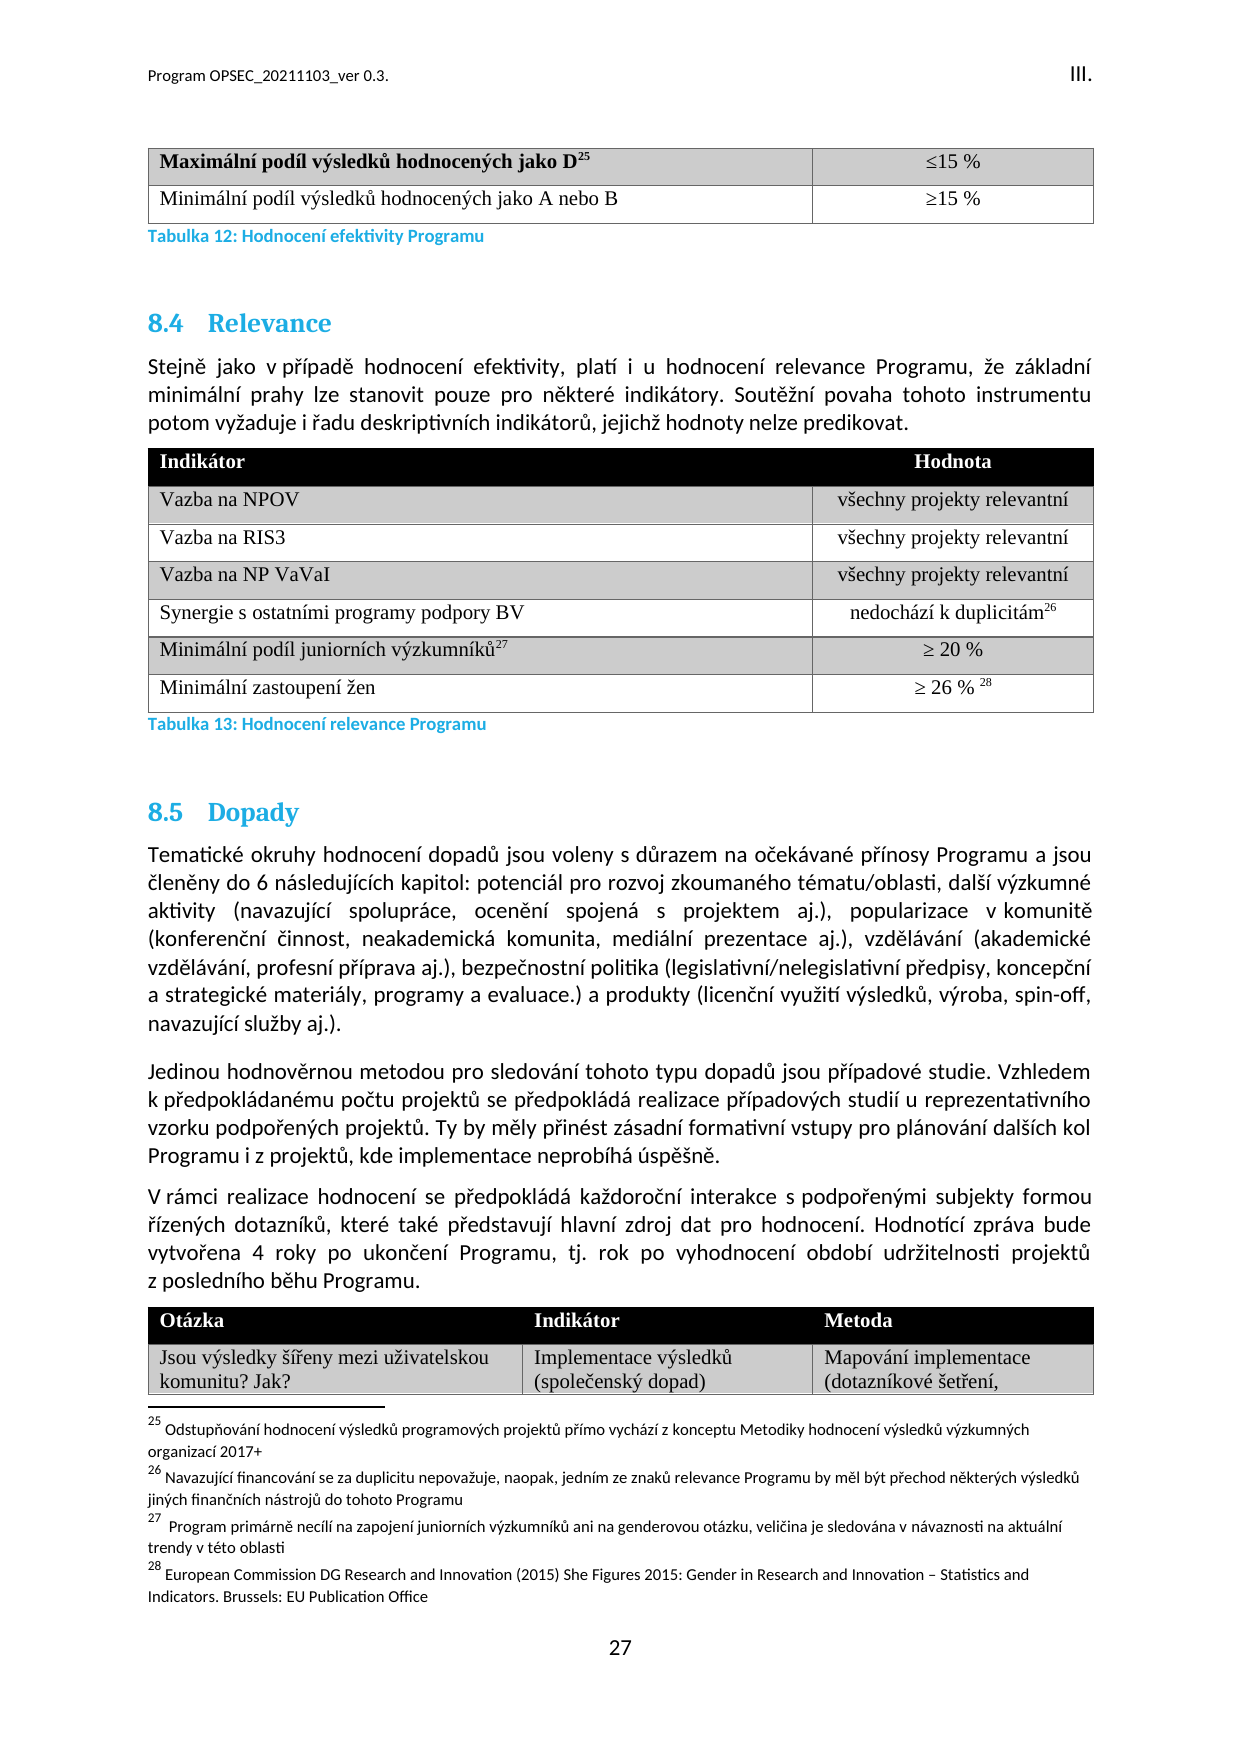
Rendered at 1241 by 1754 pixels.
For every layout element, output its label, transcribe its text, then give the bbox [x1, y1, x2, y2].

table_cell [149, 1345, 522, 1393]
table_cell ≥ 20 % [813, 638, 1093, 674]
table_cell Maximální podíl výsledků hodnocených jako D [149, 149, 812, 185]
table_cell Minimální podíl výsledků hodnocených jako A nebo B [149, 186, 812, 223]
table_cell Vazba na RIS3 [149, 525, 812, 561]
table_header Indikátor [149, 449, 812, 486]
table_cell nedochází k duplicitám [813, 600, 1093, 636]
table_cell ≥ 26 % [813, 675, 1093, 712]
table_cell ≤15 % [813, 149, 1093, 185]
text V rámci realizace hodnocení se předpokládá každoroční interakce s podpořenými subjekty formou řízených dotazníků, které také představují hlavní zdroj dat pro hodnocení. Hodnotící zpráva bude vytvořena 4 roky po ukončení Programu, tj. rok po vyhodnocení období udržitelnosti projektů z posledního běhu Programu. [148, 1182, 1093, 1294]
table_header Metoda [813, 1308, 1093, 1344]
table_cell ≥15 % [813, 186, 1093, 223]
text Stejně jako v případě hodnocení efektivity, platí i u hodnocení relevance Programu, že základní minimální prahy lze stanovit pouze pro některé indikátory. Soutěžní povaha tohoto instrumentu potom vyžaduje i řadu deskriptivních indikátorů, jejichž hodnoty nelze predikovat. [148, 352, 1093, 436]
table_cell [813, 1345, 1093, 1393]
table_cell Minimální podíl juniorních výzkumníků [149, 638, 812, 674]
table_cell Synergie s ostatními programy podpory BV [149, 600, 812, 636]
table_cell Vazba na NP VaVaI [149, 562, 812, 599]
text Tabulka 13: Hodnocení relevance Programu [148, 713, 1093, 736]
table_cell Minimální zastoupení žen [149, 675, 812, 712]
table_cell všechny projekty relevantní [813, 487, 1093, 523]
text Jedinou hodnověrnou metodou pro sledování tohoto typu dopadů jsou případové studie. Vzhledem k předpokládanému počtu projektů se předpokládá realizace případových studií u reprezentativního vzorku podpořených projektů. Ty by měly přinést zásadní formativní vstupy pro plánování dalších kol Programu i z projektů, kde implementace neprobíhá úspěšně. [148, 1057, 1093, 1169]
table_header Hodnota [813, 449, 1093, 486]
subtitle Dopady [148, 797, 1093, 828]
table_cell všechny projekty relevantní [813, 562, 1093, 599]
table_cell Vazba na NPOV [149, 487, 812, 523]
table_cell všechny projekty relevantní [813, 525, 1093, 561]
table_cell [523, 1345, 812, 1393]
table_header Indikátor [523, 1308, 812, 1344]
table_header Otázka [149, 1308, 522, 1344]
subtitle Relevance [148, 308, 1093, 339]
text Tematické okruhy hodnocení dopadů jsou voleny s důrazem na očekávané přínosy Programu a jsou členěny do 6 následujících kapitol: potenciál pro rozvoj zkoumaného tématu/oblasti, další výzkumné aktivity (navazující spolupráce, ocenění spojená s projektem aj.), popularizace v komunitě (konferenční činnost, neakademická komunita, mediální prezentace aj.), vzdělávání (akademické vzdělávání, profesní příprava aj.), bezpečnostní politika (legislativní/nelegislativní předpisy, koncepční a strategické materiály, programy a evaluace.) a produkty (licenční využití výsledků, výroba, spin-off, navazující služby aj.). [148, 841, 1093, 1037]
text Tabulka 12: Hodnocení efektivity Programu [148, 224, 1093, 247]
